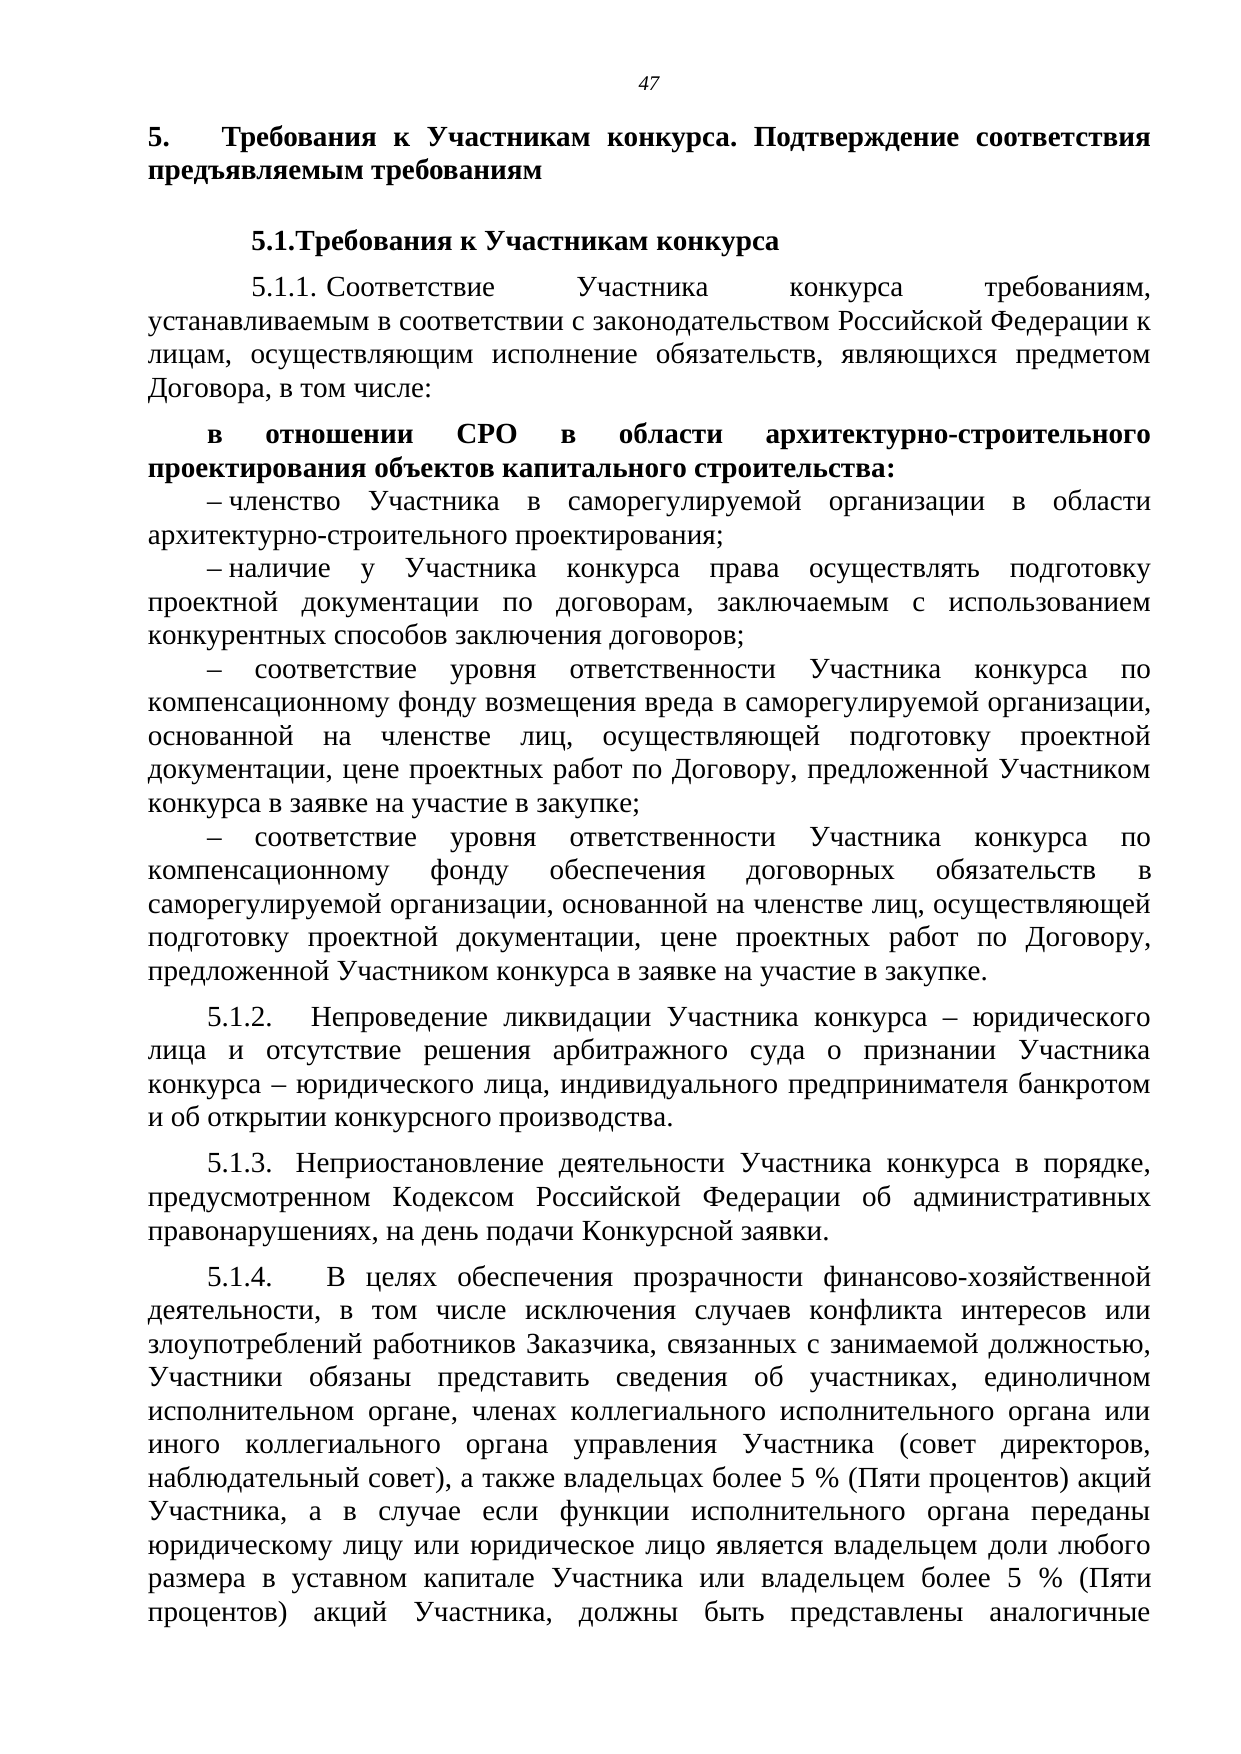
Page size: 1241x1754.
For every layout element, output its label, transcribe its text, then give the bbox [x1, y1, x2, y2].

list Соответствие Участника конкурса требованиям, устанавливаемым в соответствии с законодательством Российской Федерации к лицам, осуществляющим исполнение обязательств, являющихся предметом Договора, в том числе: [148, 269, 1152, 404]
text – наличие у Участника конкурса права осуществлять подготовку проектной документации по договорам, заключаемым с использованием конкурентных способов заключения договоров; [148, 550, 1152, 651]
text – соответствие уровня ответственности Участника конкурса по компенсационному фонду возмещения вреда в саморегулируемой организации, основанной на членстве лиц, осуществляющей подготовку проектной документации, цене проектных работ по Договору, предложенной Участником конкурса в заявке на участие в закупке; [148, 651, 1152, 819]
list Неприостановление деятельности Участника конкурса в порядке, предусмотренном Кодексом Российской Федерации об административных правонарушениях, на день подачи Конкурсной заявки. [148, 1146, 1152, 1246]
text – членство Участника в саморегулируемой организации в области архитектурно-строительного проектирования; [148, 483, 1152, 550]
subtitle 5. Требования к Участникам конкурса. Подтверждение соответствия предъявляемым требованиям [148, 119, 1152, 186]
subtitle Требования к Участникам конкурса [148, 223, 1152, 257]
list в отношении СРО в области архитектурно-строительного проектирования объектов капитального строительства: [148, 416, 1152, 483]
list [148, 1259, 1152, 1628]
list Непроведение ликвидации Участника конкурса – юридического лица и отсутствие решения арбитражного суда о признании Участника конкурса – юридического лица, индивидуального предпринимателя банкротом и об открытии конкурсного производства. [148, 999, 1152, 1133]
text – соответствие уровня ответственности Участника конкурса по компенсационному фонду обеспечения договорных обязательств в саморегулируемой организации, основанной на членстве лиц, осуществляющей подготовку проектной документации, цене проектных работ по Договору, предложенной Участником конкурса в заявке на участие в закупке. [148, 819, 1152, 986]
